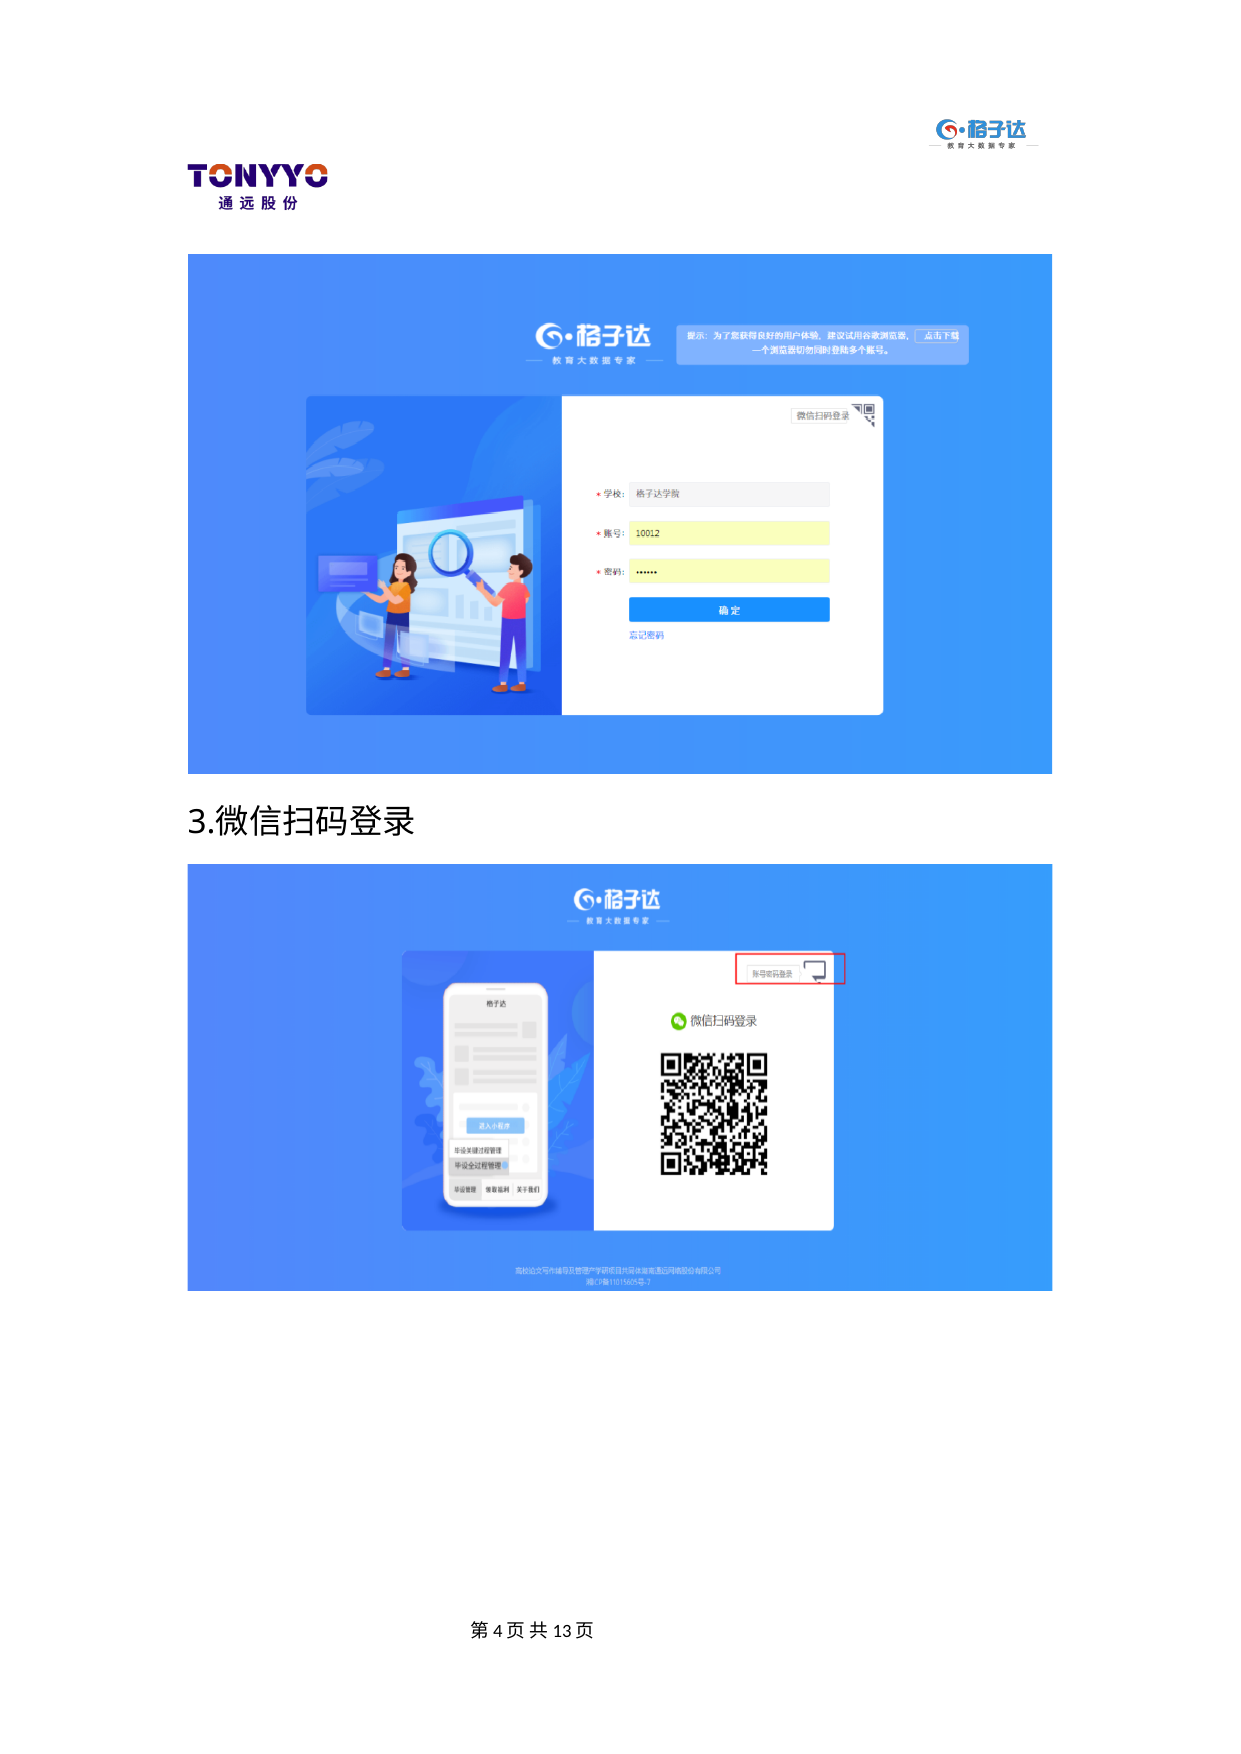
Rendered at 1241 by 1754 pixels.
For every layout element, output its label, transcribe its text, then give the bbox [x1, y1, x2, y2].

text 3.微信扫码登录 [187, 787, 1053, 852]
picture [910, 103, 1053, 164]
picture [188, 254, 1053, 774]
picture [187, 164, 328, 224]
picture [187, 864, 1053, 1291]
